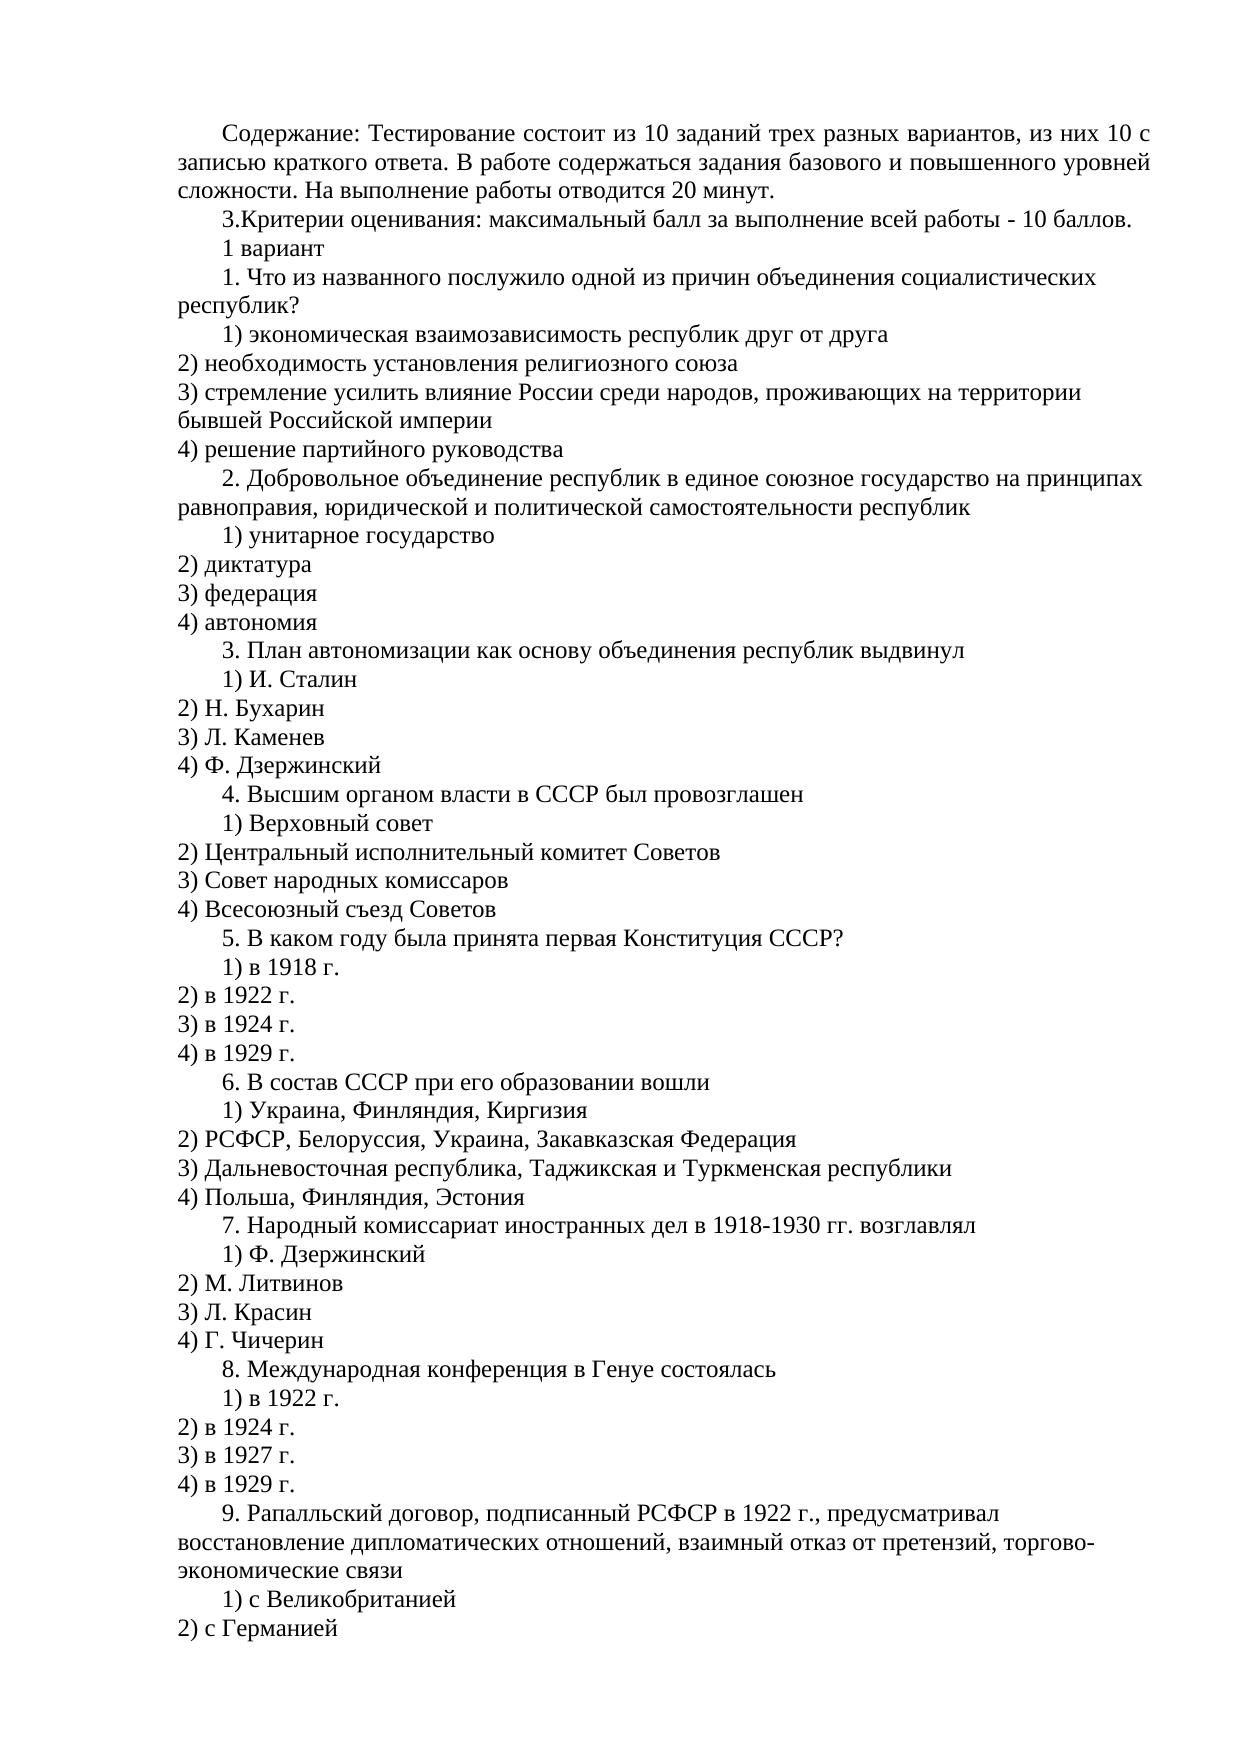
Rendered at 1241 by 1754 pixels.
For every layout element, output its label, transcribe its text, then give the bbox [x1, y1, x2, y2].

text 1) унитарное государство 2) диктатура 3) федерация 4) автономия [177, 521, 1152, 636]
text 1) Украина, Финляндия, Киргизия 2) РСФСР, Белоруссия, Украина, Закавказская Федерация 3) Дальневосточная республика, Таджикская и Туркменская республики 4) Польша, Финляндия, Эстония [177, 1096, 1152, 1211]
text 4. Высшим органом власти в СССР был провозглашен [177, 779, 1152, 808]
text 1) в 1922 г. 2) в 1924 г. 3) в 1927 г. 4) в 1929 г. [177, 1383, 1152, 1498]
text 1 вариант [177, 233, 1152, 262]
text 3. План автономизации как основу объединения республик выдвинул [177, 636, 1152, 664]
text 3.Критерии оценивания: максимальный балл за выполнение всей работы - 10 баллов. [177, 204, 1152, 233]
text 1. Что из названного послужило одной из причин объединения социалистических республик? [177, 262, 1152, 319]
text 1) Верховный совет 2) Центральный исполнительный комитет Советов 3) Совет народных комиссаров 4) Всесоюзный съезд Советов [177, 808, 1152, 923]
text 9. Рапалльский договор, подписанный РСФСР в 1922 г., предусматривал восстановление дипломатических отношений, взаимный отказ от претензий, торгово-экономические связи [177, 1498, 1152, 1584]
text 1) Ф. Дзержинский 2) М. Литвинов 3) Л. Красин 4) Г. Чичерин [177, 1239, 1152, 1354]
text Содержание: Тестирование состоит из 10 заданий трех разных вариантов, из них 10 с записью краткого ответа. В работе содержаться задания базового и повышенного уровней сложности. На выполнение работы отводится 20 минут. [177, 118, 1152, 204]
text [177, 1584, 1152, 1642]
text 1) в 1918 г. 2) в 1922 г. 3) в 1924 г. 4) в 1929 г. [177, 952, 1152, 1067]
text 6. В состав СССР при его образовании вошли [177, 1067, 1152, 1096]
text 1) экономическая взаимозависимость республик друг от друга 2) необходимость установления религиозного союза 3) стремление усилить влияние России среди народов, проживающих на территории бывшей Российской империи 4) решение партийного руководства [177, 319, 1152, 463]
text 1) И. Сталин 2) Н. Бухарин 3) Л. Каменев 4) Ф. Дзержинский [177, 664, 1152, 779]
text 2. Добровольное объединение республик в единое союзное государство на принципах равноправия, юридической и политической самостоятельности республик [177, 463, 1152, 521]
text 5. В каком году была принята первая Конституция СССР? [177, 923, 1152, 952]
text 8. Международная конференция в Генуе состоялась [177, 1354, 1152, 1383]
text 7. Народный комиссариат иностранных дел в 1918-1930 гг. возглавлял [177, 1211, 1152, 1239]
